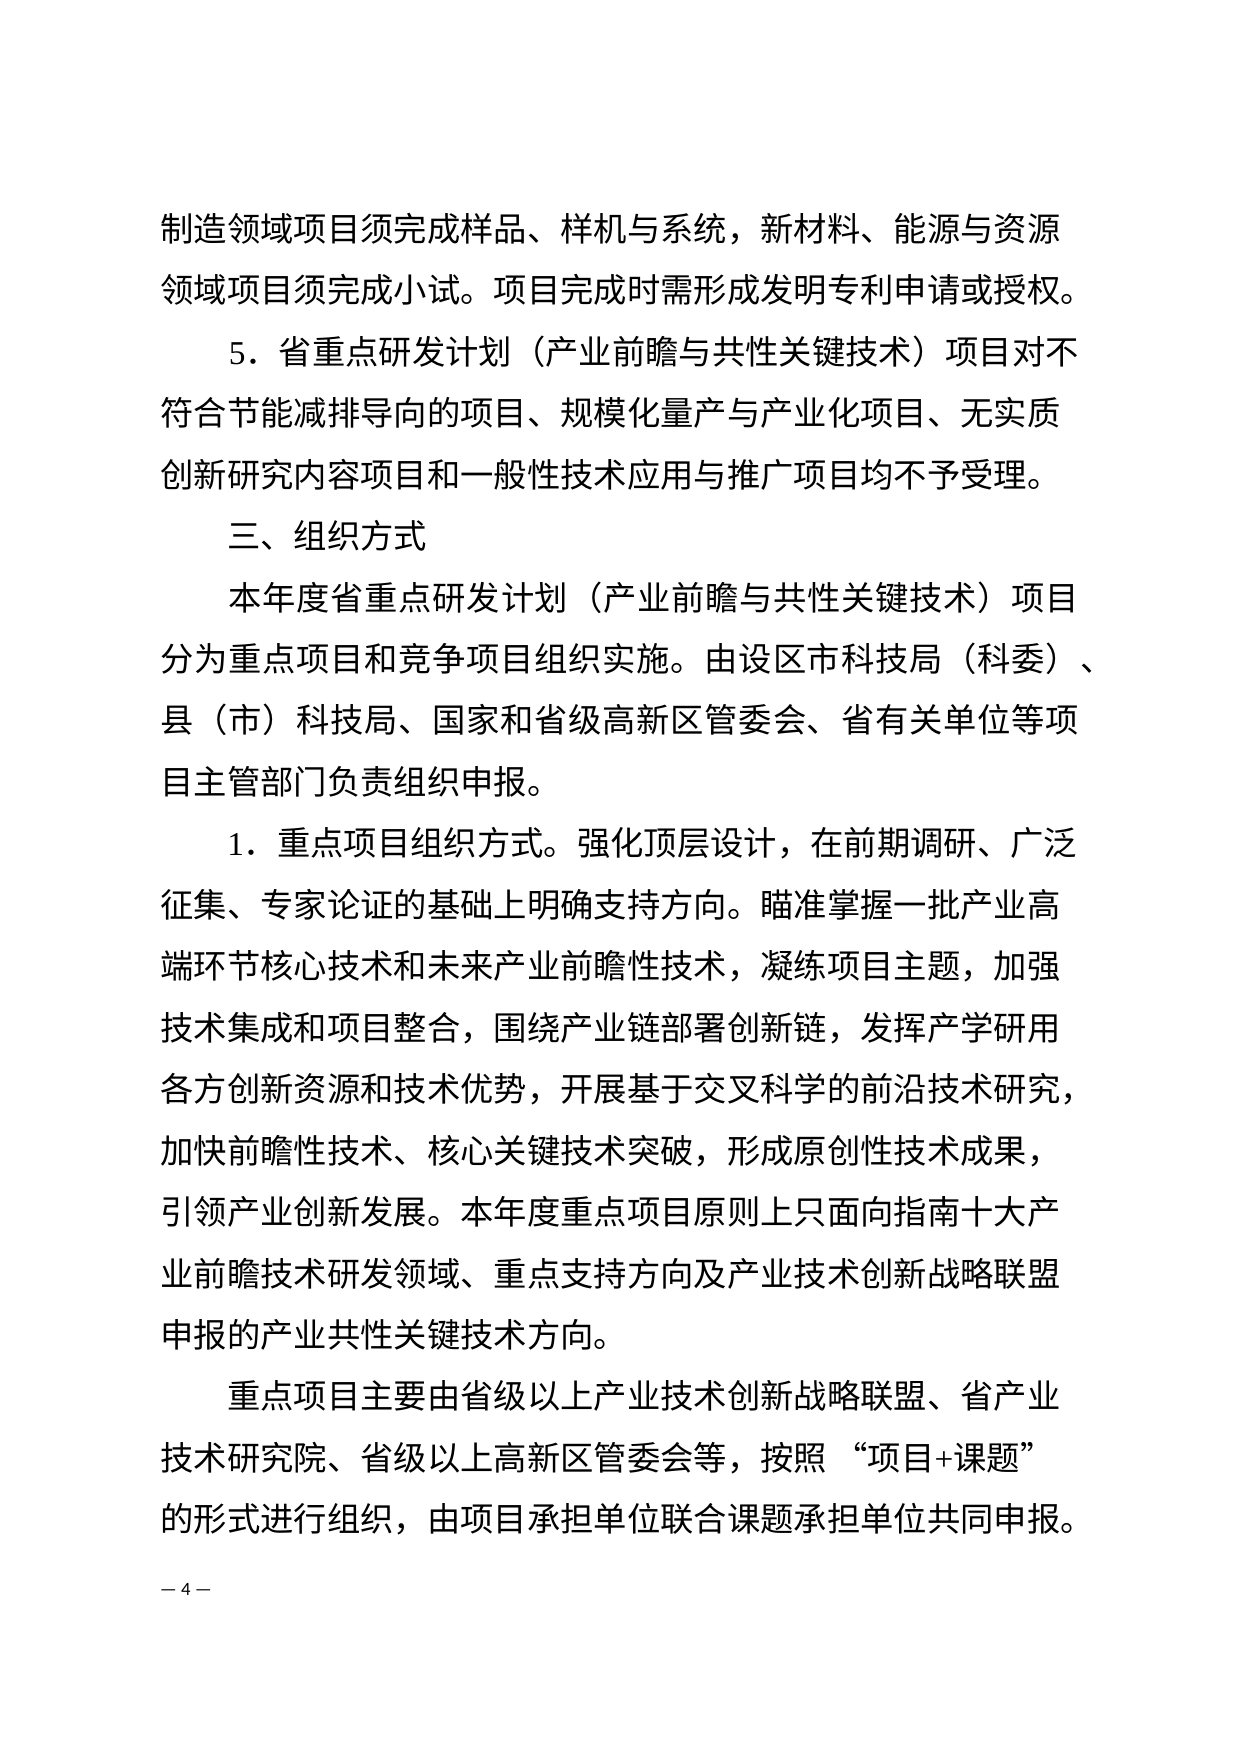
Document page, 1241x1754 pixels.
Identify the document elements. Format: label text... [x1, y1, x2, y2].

text 5．省重点研发计划（产业前瞻与共性关键技术）项目对不符合节能减排导向的项目、规模化量产与产业化项目、无实质创新研究内容项目和一般性技术应用与推广项目均不予受理。 [160, 315, 1080, 499]
text 三、组织方式 [160, 499, 1080, 561]
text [160, 1360, 1080, 1544]
text 1．重点项目组织方式。强化顶层设计，在前期调研、广泛征集、专家论证的基础上明确支持方向。瞄准掌握一批产业高端环节核心技术和未来产业前瞻性技术，凝练项目主题，加强技术集成和项目整合，围绕产业链部署创新链，发挥产学研用各方创新资源和技术优势，开展基于交叉科学的前沿技术研究，加快前瞻性技术、核心关键技术突破，形成原创性技术成果，引领产业创新发展。本年度重点项目原则上只面向指南十大产业前瞻技术研发领域、重点支持方向及产业技术创新战略联盟申报的产业共性关键技术方向。 [160, 807, 1080, 1360]
text 本年度省重点研发计划（产业前瞻与共性关键技术）项目分为重点项目和竞争项目组织实施。由设区市科技局（科委）、县（市）科技局、国家和省级高新区管委会、省有关单位等项目主管部门负责组织申报。 [160, 561, 1080, 807]
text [160, 192, 1080, 315]
